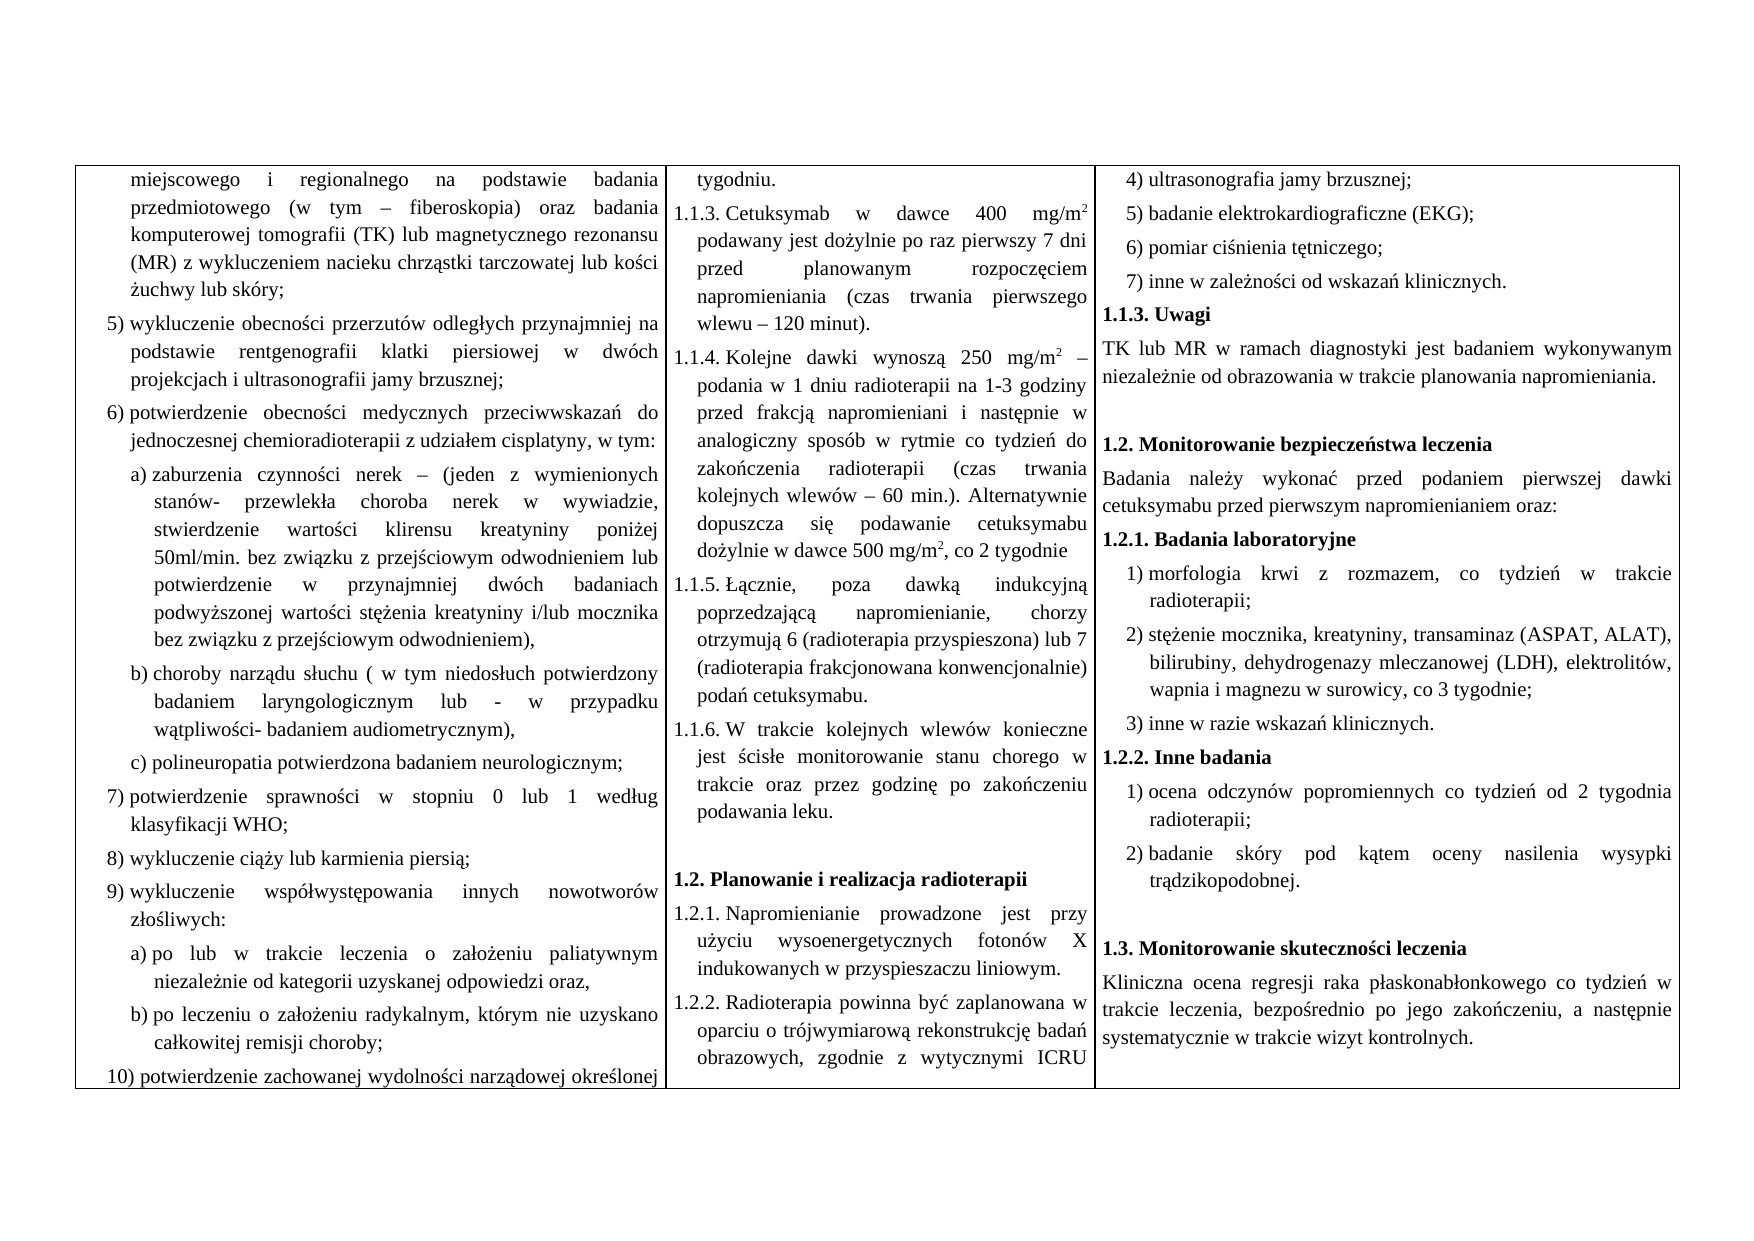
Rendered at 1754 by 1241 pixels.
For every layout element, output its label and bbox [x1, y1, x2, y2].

table_cell [667, 166, 1094, 1088]
table_cell [1096, 166, 1679, 1088]
table_cell [76, 166, 665, 1088]
